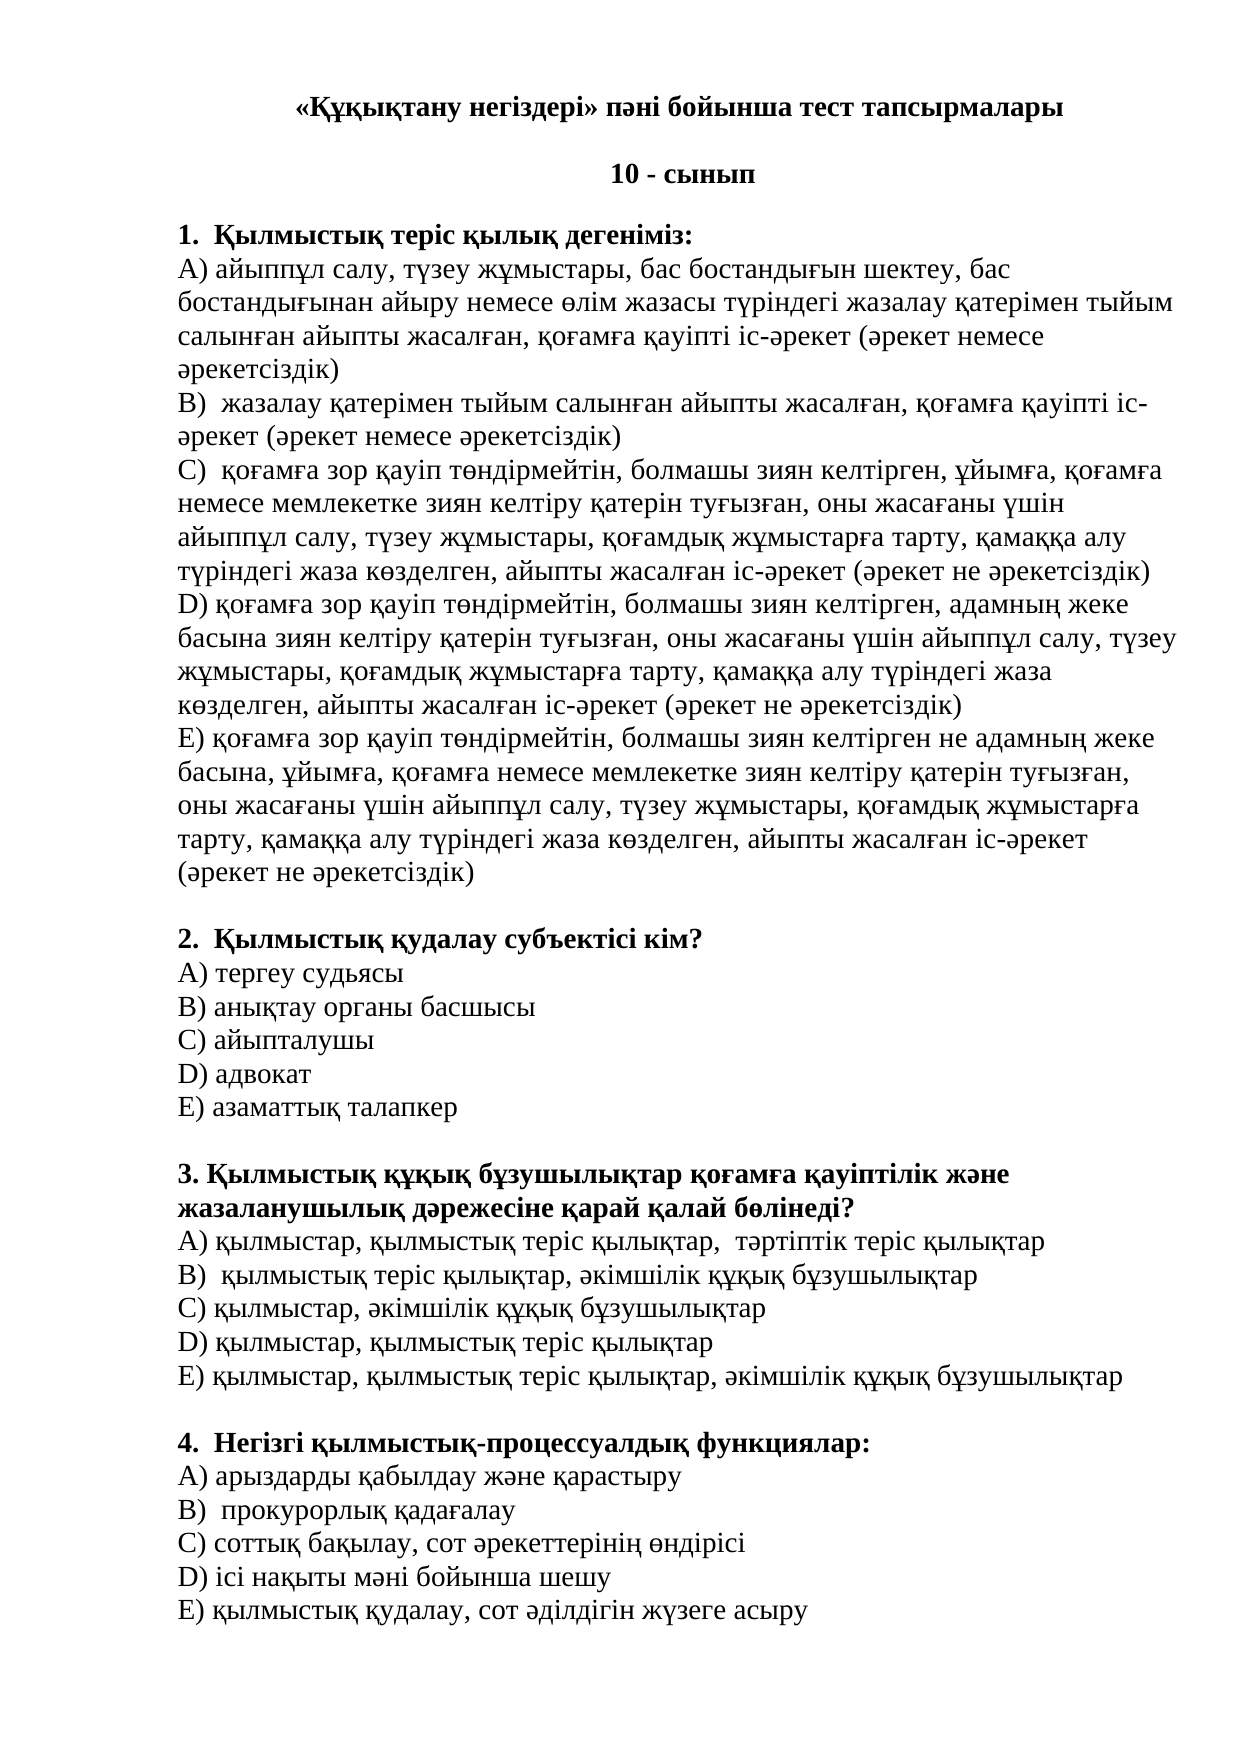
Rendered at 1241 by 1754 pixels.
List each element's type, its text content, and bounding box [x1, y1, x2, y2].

text A) айыппұл салу, түзеу жұмыстары, бас бостандығын шектеу, бас бостандығынан айыру немесе өлім жазасы түріндегі жазалау қатерімен тыйым салынған айыпты жасалған, қоғамға қауіпті іс-әрекет (әрекет немесе әрекетсіздік) [347, 251, 1181, 385]
text C) айыпталушы [177, 1022, 1181, 1056]
text 1. Қылмыстық теріс қылық дегеніміз: [177, 217, 1181, 251]
text C) соттық бақылау, сот әрекеттерінің өндірісі [177, 1525, 1181, 1559]
text D) адвокат [177, 1056, 1181, 1089]
text A) қылмыстар, қылмыстық теріс қылықтар, тәртіптік теріс қылықтар [177, 1223, 1181, 1257]
text D) қоғамға зор қауіп төндірмейтін, болмашы зиян келтірген, адамның жеке басына зиян келтіру қатерін туғызған, оны жасағаны үшін айыппұл салу, түзеу жұмыстары, қоғамдық жұмыстарға тарту, қамаққа алу түріндегі жаза көзделген, айыпты жасалған іс-әрекет (әрекет не әрекетсіздік) [963, 586, 1181, 720]
text E) қылмыстар, қылмыстық теріс қылықтар, әкімшілік құқық бұзушылықтар [177, 1358, 1181, 1391]
text B) прокурорлық қадағалау [177, 1492, 1181, 1525]
text 3. Қылмыстық құқық бұзушылықтар қоғамға қауіптілік және жазаланушылық дәрежесіне қарай қалай бөлінеді? [177, 1156, 690, 1190]
text C) қылмыстар, әкімшілік құқық бұзушылықтар [177, 1291, 1181, 1324]
text E) қоғамға зор қауіп төндірмейтін, болмашы зиян келтірген не адамның жеке басына, ұйымға, қоғамға немесе мемлекетке зиян келтіру қатерін туғызған, оны жасағаны үшін айыппұл салу, түзеу жұмыстары, қоғамдық жұмыстарға тарту, қамаққа алу түріндегі жаза көзделген, айыпты жасалған іс-әрекет (әрекет не әрекетсіздік) [177, 720, 1181, 888]
text 3. Қылмыстық құқық бұзушылықтар қоғамға қауіптілік және жазаланушылық дәрежесіне қарай қалай бөлінеді? [840, 1156, 1181, 1223]
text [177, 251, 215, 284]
text 2. Қылмыстық қудалау субъектісі кім? [177, 922, 1181, 955]
text E) қылмыстық қудалау, сот әділдігін жүзеге асыру [177, 1592, 1181, 1626]
text B) анықтау органы басшысы [177, 989, 1181, 1022]
text Е) азаматтық талапкер [177, 1089, 1181, 1123]
text B) жазалау қатерімен тыйым салынған айыпты жасалған, қоғамға қауіпті іс-әрекет (әрекет немесе әрекетсіздік) [177, 385, 1181, 452]
text D) ісі нақыты мәні бойынша шешу [177, 1559, 1181, 1592]
text A) арыздарды қабылдау және қарастыру [177, 1458, 1181, 1492]
text 4. Негізгі қылмыстық-процессуалдық функциялар: [177, 1425, 1181, 1458]
text «Құқықтану негіздері» пәні бойынша тест тапсырмалары [177, 89, 1181, 122]
text D) қылмыстар, қылмыстық теріс қылықтар [177, 1324, 1181, 1358]
text A) тергеу судьясы [177, 955, 1181, 989]
text 10 - сынып [177, 156, 1181, 189]
text B) қылмыстық теріс қылықтар, әкімшілік құқық бұзушылықтар [177, 1257, 1181, 1291]
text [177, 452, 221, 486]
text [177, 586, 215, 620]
